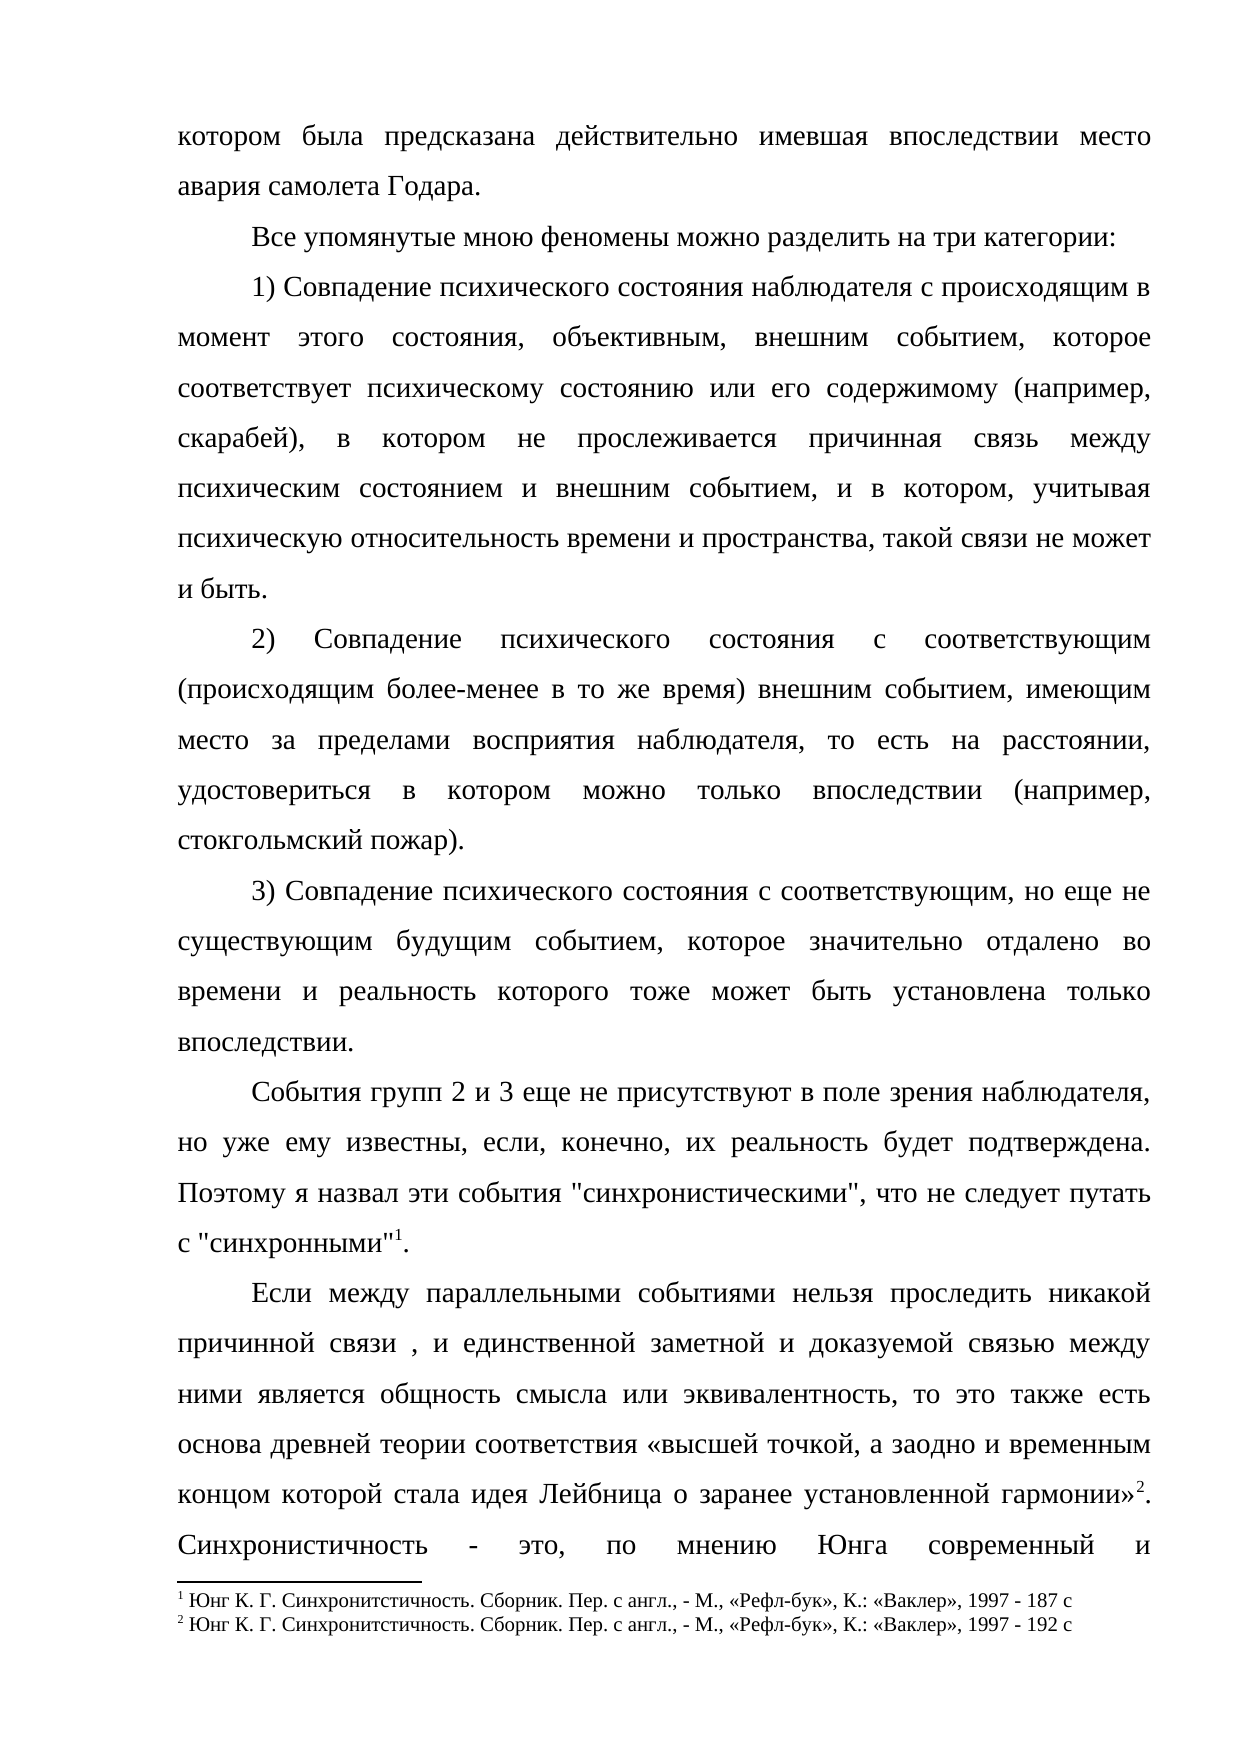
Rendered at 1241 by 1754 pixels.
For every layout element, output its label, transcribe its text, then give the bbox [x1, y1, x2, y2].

text События групп 2 и 3 еще не присутствуют в поле зрения наблюдателя, но уже ему известны, если, конечно, их реальность будет подтверждена. Поэтому я назвал эти события "синхронистическими", что не следует путать с "синхронными". [177, 1074, 1152, 1258]
text 1) Совпадение психического состояния наблюдателя с происходящим в момент этого состояния, объективным, внешним событием, которое соответствует психическому состоянию или его содержимому (например, скарабей), в котором не прослеживается причинная связь между психическим состоянием и внешним событием, и в котором, учитывая психическую относительность времени и пространства, такой связи не может и быть. [177, 269, 1152, 604]
text 2) Совпадение психического состояния с соответствующим (происходящим более-менее в то же время) внешним событием, имеющим место за пределами восприятия наблюдателя, то есть на расстоянии, удостовериться в котором можно только впоследствии (например, стокгольмский пожар). [177, 621, 1152, 856]
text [177, 1275, 1152, 1560]
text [177, 118, 1152, 202]
text Все упомянутые мною феномены можно разделить на три категории: [177, 219, 1152, 252]
text 3) Совпадение психического состояния с соответствующим, но еще не существующим будущим событием, которое значительно отдалено во времени и реальность которого тоже может быть установлена только впоследствии. [177, 873, 1152, 1057]
